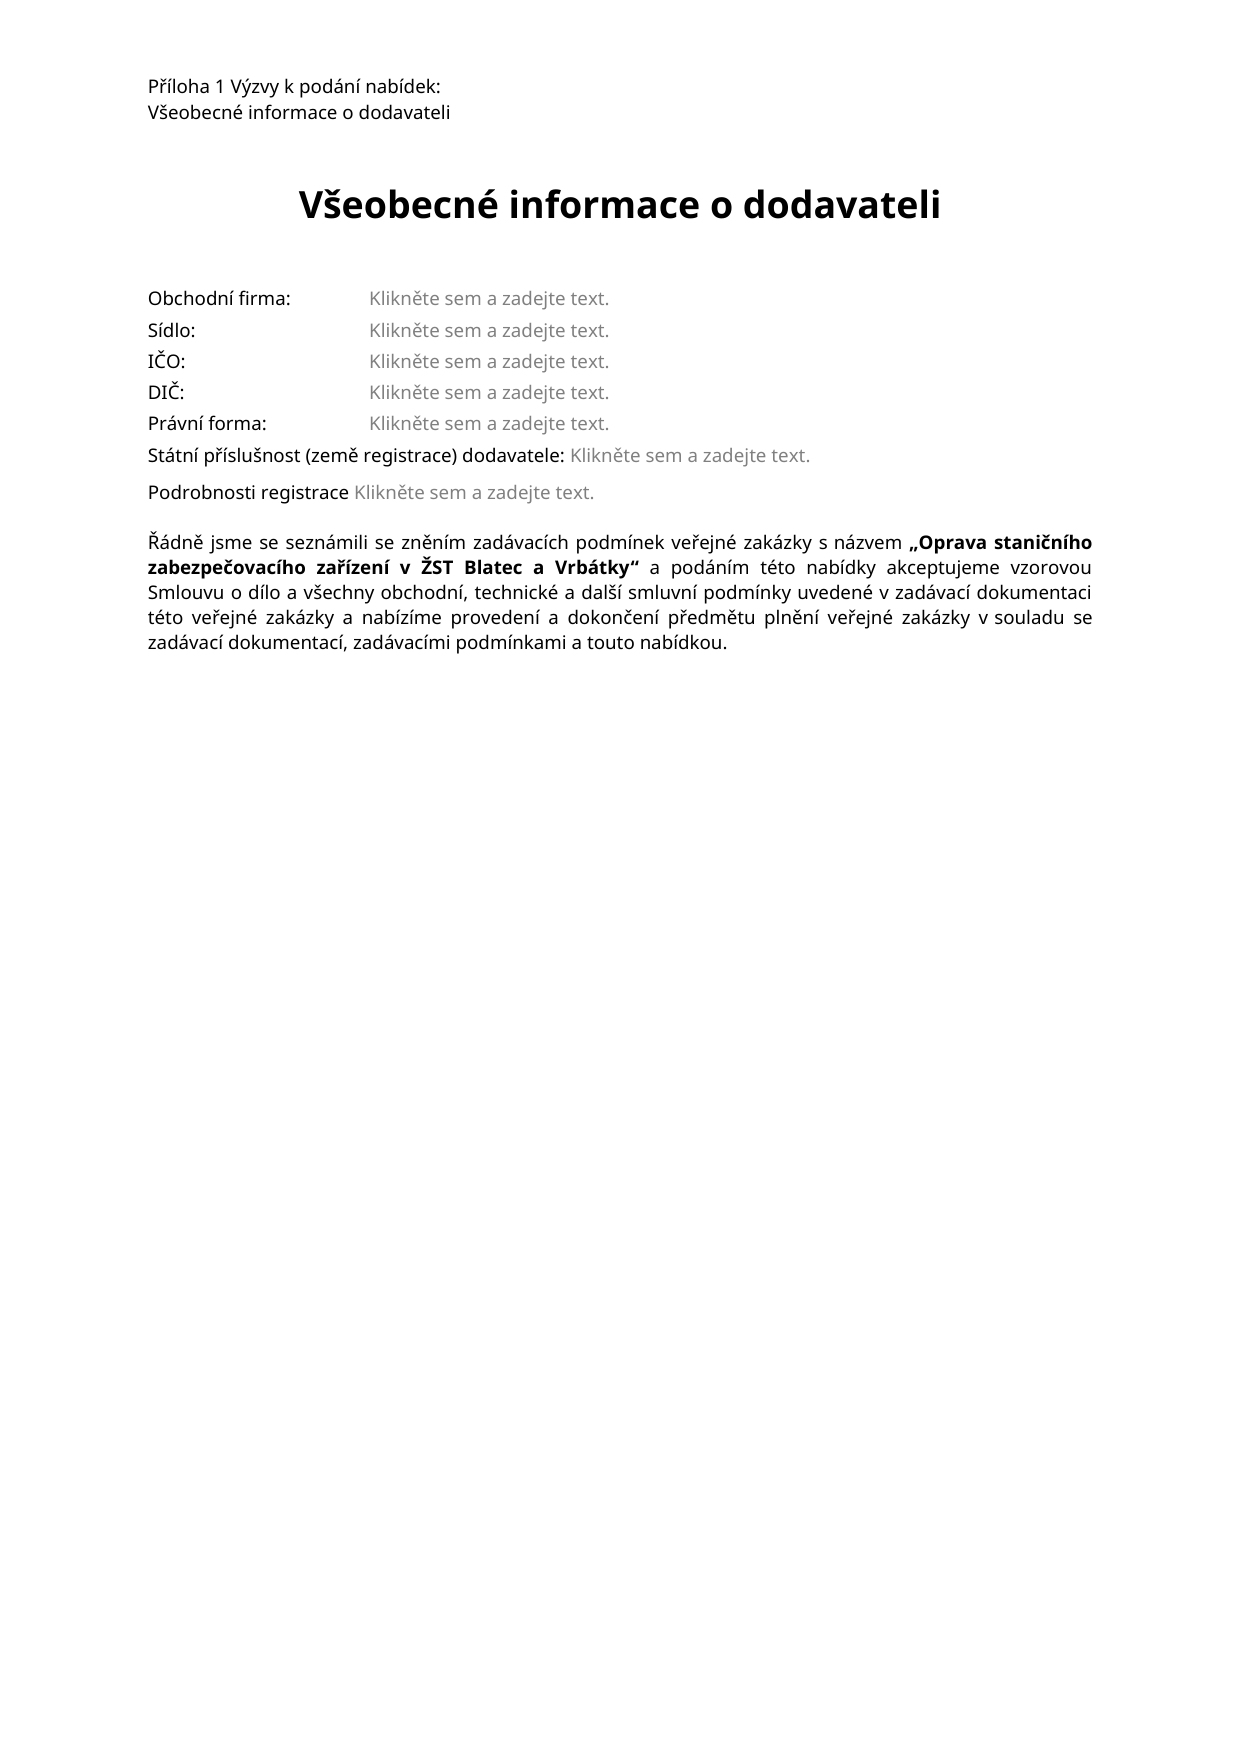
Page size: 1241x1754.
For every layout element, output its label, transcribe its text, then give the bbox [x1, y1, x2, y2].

text Podrobnosti registrace [148, 479, 1093, 504]
text IČO: [148, 348, 1093, 373]
text DIČ: [148, 379, 1093, 404]
text Řádně jsme se seznámili se zněním zadávacích podmínek veřejné zakázky s názvem „Oprava staničního zabezpečovacího zařízení v ŽST Blatec a Vrbátky“ a podáním této nabídky akceptujeme vzorovou Smlouvu o dílo a všechny obchodní, technické a další smluvní podmínky uvedené v zadávací dokumentaci této veřejné zakázky a nabízíme provedení a dokončení předmětu plnění veřejné zakázky v souladu se zadávací dokumentací, zadávacími podmínkami a touto nabídkou. [148, 529, 1093, 654]
title Všeobecné informace o dodavateli [148, 178, 1093, 229]
text Právní forma: [148, 411, 1093, 436]
text Sídlo: [148, 317, 1093, 342]
text Státní příslušnost (země registrace) dodavatele: [148, 442, 1093, 467]
text Obchodní firma: [148, 286, 1093, 311]
